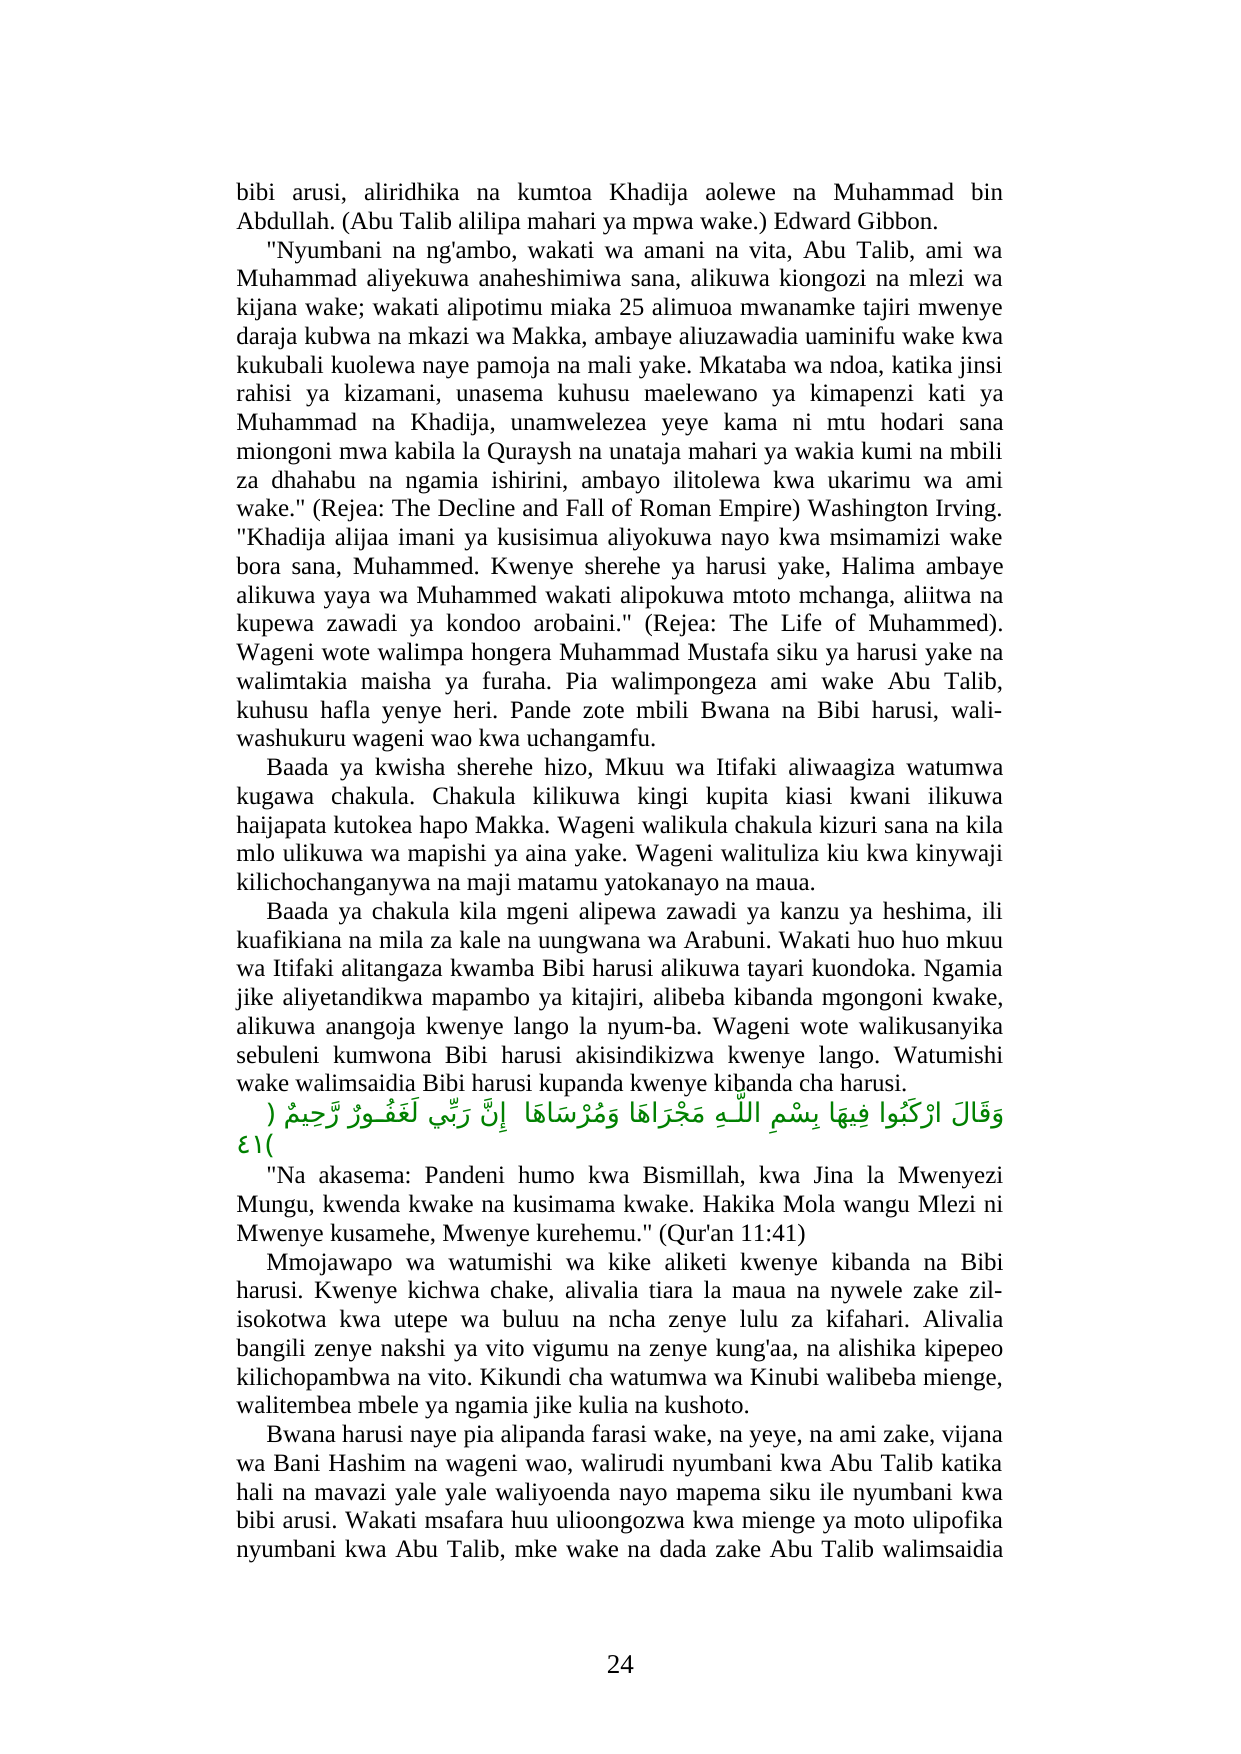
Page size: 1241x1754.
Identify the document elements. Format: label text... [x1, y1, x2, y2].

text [236, 177, 1004, 235]
text "Nyumbani na ng'ambo, wakati wa amani na vita, Abu Talib, ami wa Muhammad aliyekuwa anaheshimiwa sana, alikuwa kiongozi na mlezi wa kijana wake; wakati alipotimu miaka 25 alimuoa mwanamke tajiri mwenye daraja kubwa na mkazi wa Makka, ambaye aliuzawadia uaminifu wake kwa kukubali kuolewa naye pamoja na mali yake. Mkataba wa ndoa, katika jinsi rahisi ya kizamani, unasema kuhusu maelewano ya kimapenzi kati ya Muhammad na Khadija, unamwelezea yeye kama ni mtu hodari sana miongoni mwa kabila la Quraysh na unataja mahari ya wakia kumi na mbili za dhahabu na ngamia ishirini, ambayo ilitolewa kwa ukarimu wa ami wake." (Rejea: The Decline and Fall of Roman Empire) Washington Irving. "Khadija alijaa imani ya kusisimua aliyokuwa nayo kwa msimamizi wake bora sana, Muhammed. Kwenye sherehe ya harusi yake, Halima ambaye alikuwa yaya wa Muhammed wakati alipokuwa mtoto mchanga, aliitwa na kupewa zawadi ya kondoo arobaini." (Rejea: The Life of Muhammed). Wageni wote walimpa hongera Muhammad Mustafa siku ya harusi yake na walimtakia maisha ya furaha. Pia walimpongeza ami wake Abu Talib, kuhusu hafla yenye heri. Pande zote mbili Bwana na Bibi harusi, wali-washukuru wageni wao kwa uchangamfu. [236, 235, 1004, 752]
text Baada ya kwisha sherehe hizo, Mkuu wa Itifaki aliwaagiza watumwa kugawa chakula. Chakula kilikuwa kingi kupita kiasi kwani ilikuwa haijapata kutokea hapo Makka. Wageni walikula chakula kizuri sana na kila mlo ulikuwa wa mapishi ya aina yake. Wageni walituliza kiu kwa kinywaji kilichochanganywa na maji matamu yatokanayo na maua. [236, 752, 1004, 896]
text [236, 1419, 1004, 1563]
text Mmojawapo wa watumishi wa kike aliketi kwenye kibanda na Bibi harusi. Kwenye kichwa chake, alivalia tiara la maua na nywele zake zil- isokotwa kwa utepe wa buluu na ncha zenye lulu za kifahari. Alivalia bangili zenye nakshi ya vito vigumu na zenye kung'aa, na alishika kipepeo kilichopambwa na vito. Kikundi cha watumwa wa Kinubi walibeba mienge, walitembea mbele ya ngamia jike kulia na kushoto. [236, 1247, 1004, 1419]
text "Na akasema: Pandeni humo kwa Bismillah, kwa Jina la Mwenyezi Mungu, kwenda kwake na kusimama kwake. Hakika Mola wangu Mlezi ni Mwenye kusamehe, Mwenye kurehemu." (Qur'an 11:41) [236, 1160, 1004, 1247]
text Baada ya chakula kila mgeni alipewa zawadi ya kanzu ya heshima, ili kuafikiana na mila za kale na uungwana wa Arabuni. Wakati huo huo mkuu wa Itifaki alitangaza kwamba Bibi harusi alikuwa tayari kuondoka. Ngamia jike aliyetandikwa mapambo ya kitajiri, alibeba kibanda mgongoni kwake, alikuwa anangoja kwenye lango la nyum-ba. Wageni wote walikusanyika sebuleni kumwona Bibi harusi akisindikizwa kwenye lango. Watumishi wake walimsaidia Bibi harusi kupanda kwenye kibanda cha harusi. [236, 896, 1004, 1097]
text وَقَالَ ارْكَبُوا فِيهَا بِسْمِ اللَّـهِ مَجْرَاهَا وَمُرْسَاهَا إِنَّ رَبِّي لَغَفُورٌ رَّحِيمٌ ﴿٤١﴾ [236, 1097, 1004, 1160]
